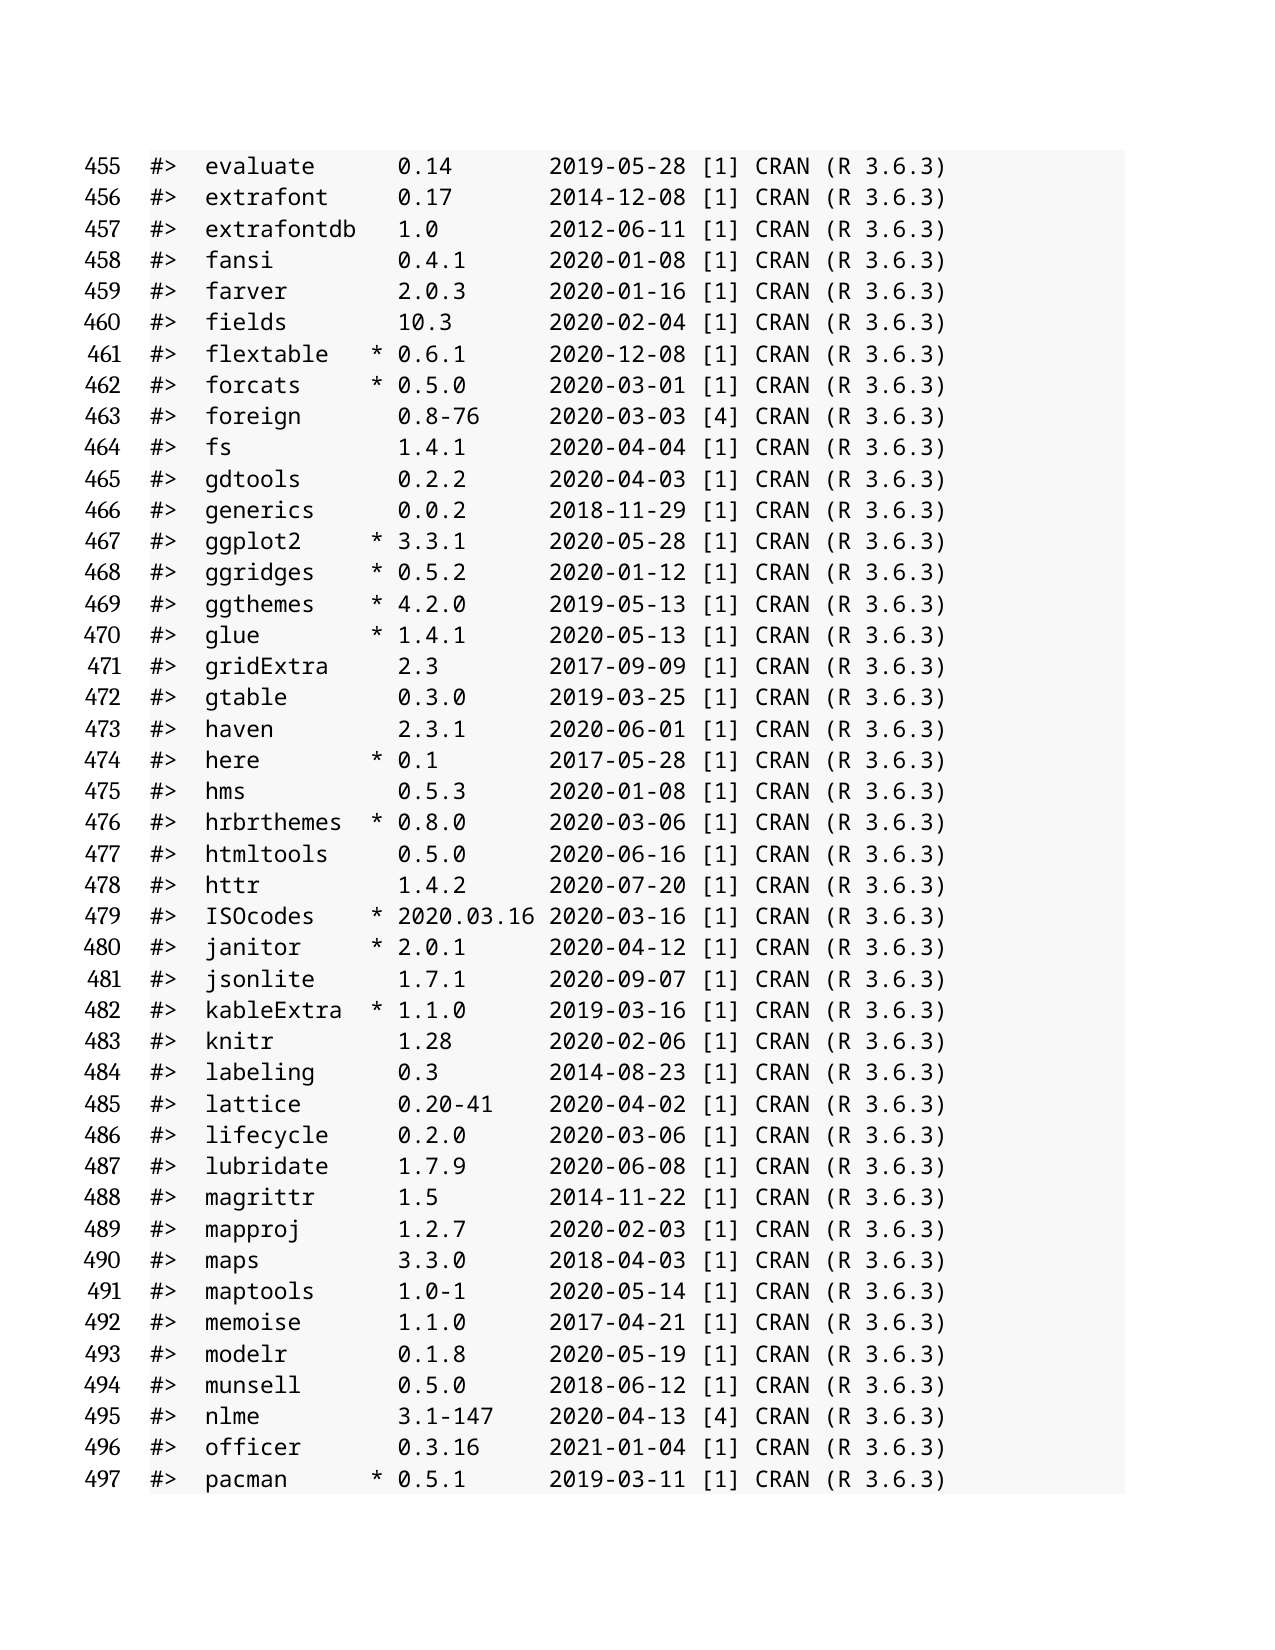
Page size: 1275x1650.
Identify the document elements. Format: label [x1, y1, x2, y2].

text [150, 150, 1125, 1494]
